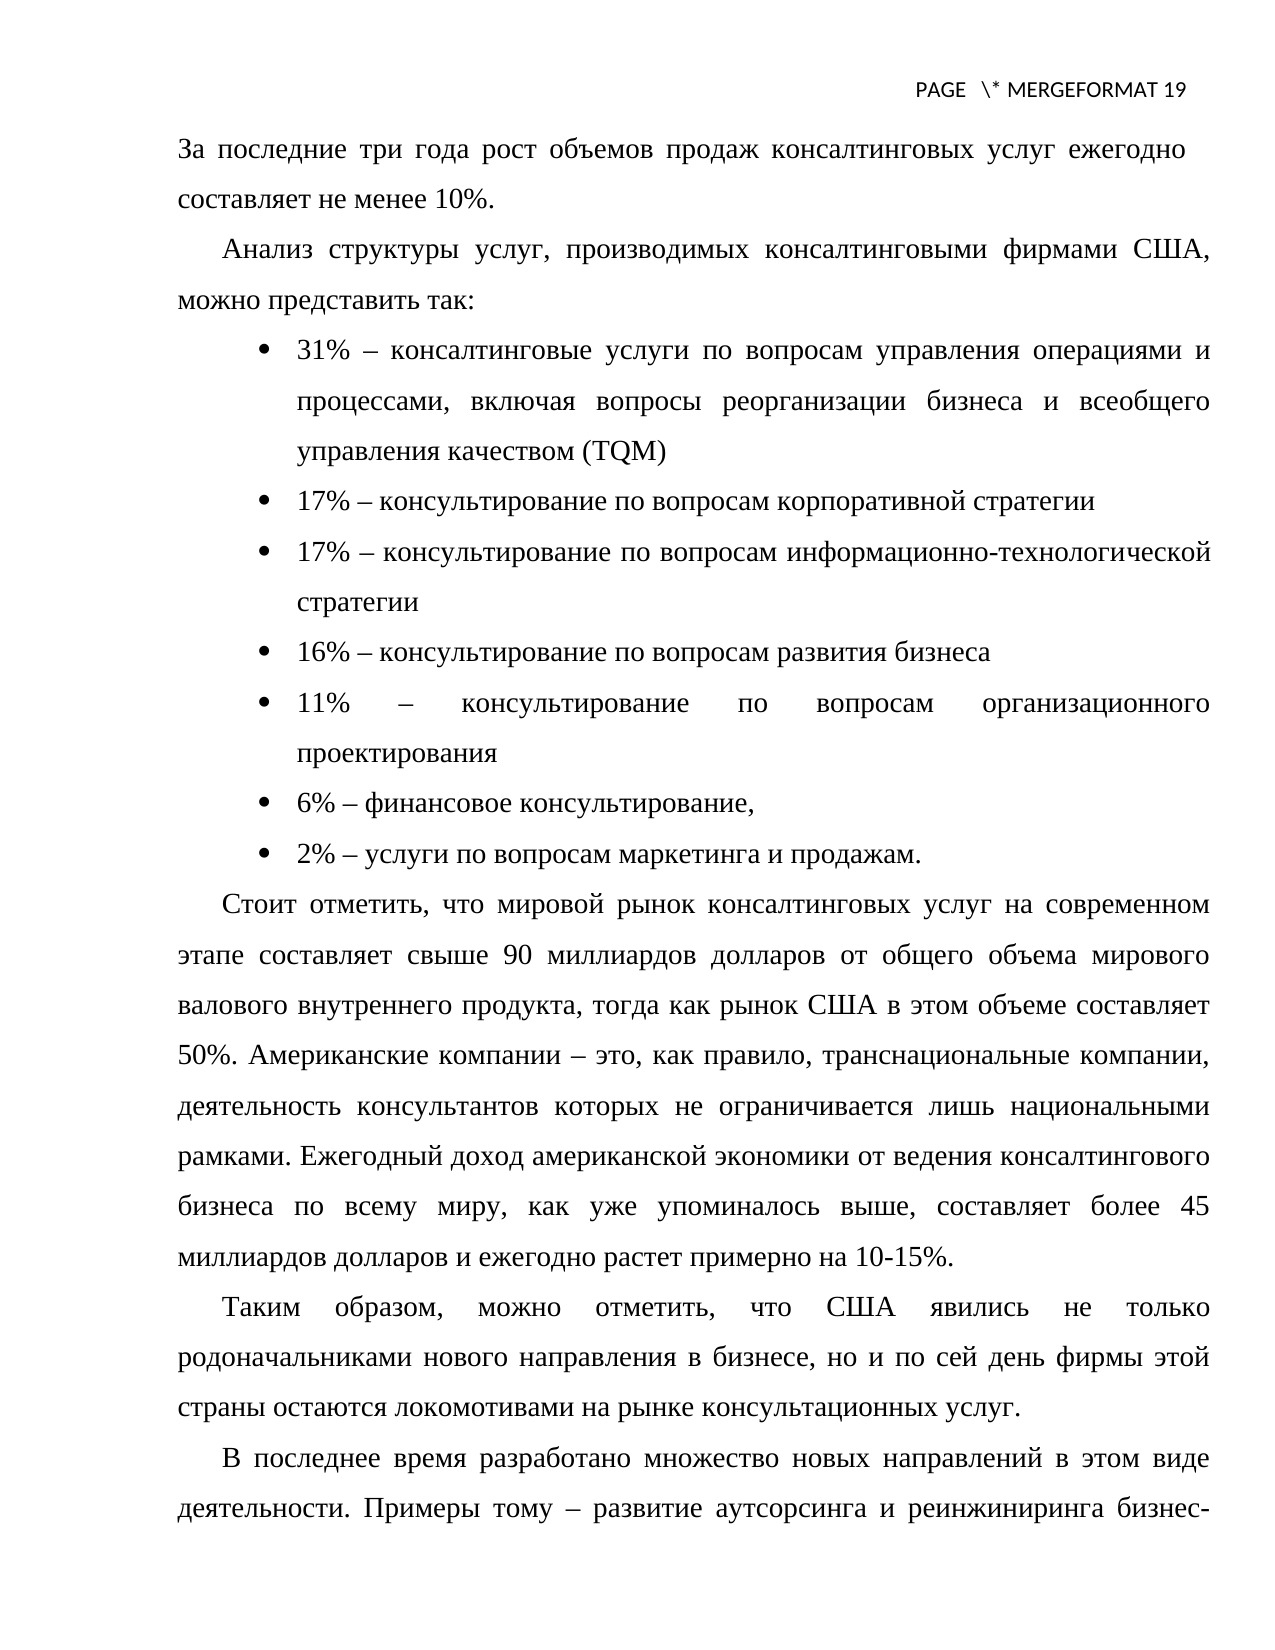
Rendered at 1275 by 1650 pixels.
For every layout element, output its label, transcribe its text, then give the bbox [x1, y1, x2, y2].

text Анализ структуры услуг, производимых консалтинговыми фирмами США, можно представить так: [177, 232, 1211, 316]
list 17% – консультирование по вопросам информационно-технологической стратегии [259, 534, 1211, 618]
list 6% – финансовое консультирование, [259, 786, 1211, 819]
list 31% – консалтинговые услуги по вопросам управления операциями и процессами, включая вопросы реорганизации бизнеса и всеобщего управления качеством (TQM) [259, 332, 1211, 467]
text Таким образом, можно отметить, что США явились не только родоначальниками нового направления в бизнесе, но и по сей день фирмы этой страны остаются локомотивами на рынке консультационных услуг. [177, 1289, 1211, 1423]
list 17% – консультирование по вопросам корпоративной стратегии [259, 483, 1211, 517]
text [177, 131, 1186, 215]
list 2% – услуги по вопросам маркетинга и продажам. [259, 836, 1211, 870]
list 11% – консультирование по вопросам организационного проектирования [259, 685, 1211, 769]
text Стоит отметить, что мировой рынок консалтинговых услуг на современном этапе составляет свыше 90 миллиардов долларов от общего объема мирового валового внутреннего продукта, тогда как рынок США в этом объеме составляет 50%. Американские компании – это, как правило, транснациональные компании, деятельность консультантов которых не ограничивается лишь национальными рамками. Ежегодный доход американской экономики от ведения консалтингового бизнеса по всему миру, как уже упоминалось выше, составляет более 45 миллиардов долларов и ежегодно растет примерно на 10-15%. [177, 886, 1211, 1272]
list 16% – консультирование по вопросам развития бизнеса [259, 634, 1211, 668]
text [177, 1440, 1211, 1524]
